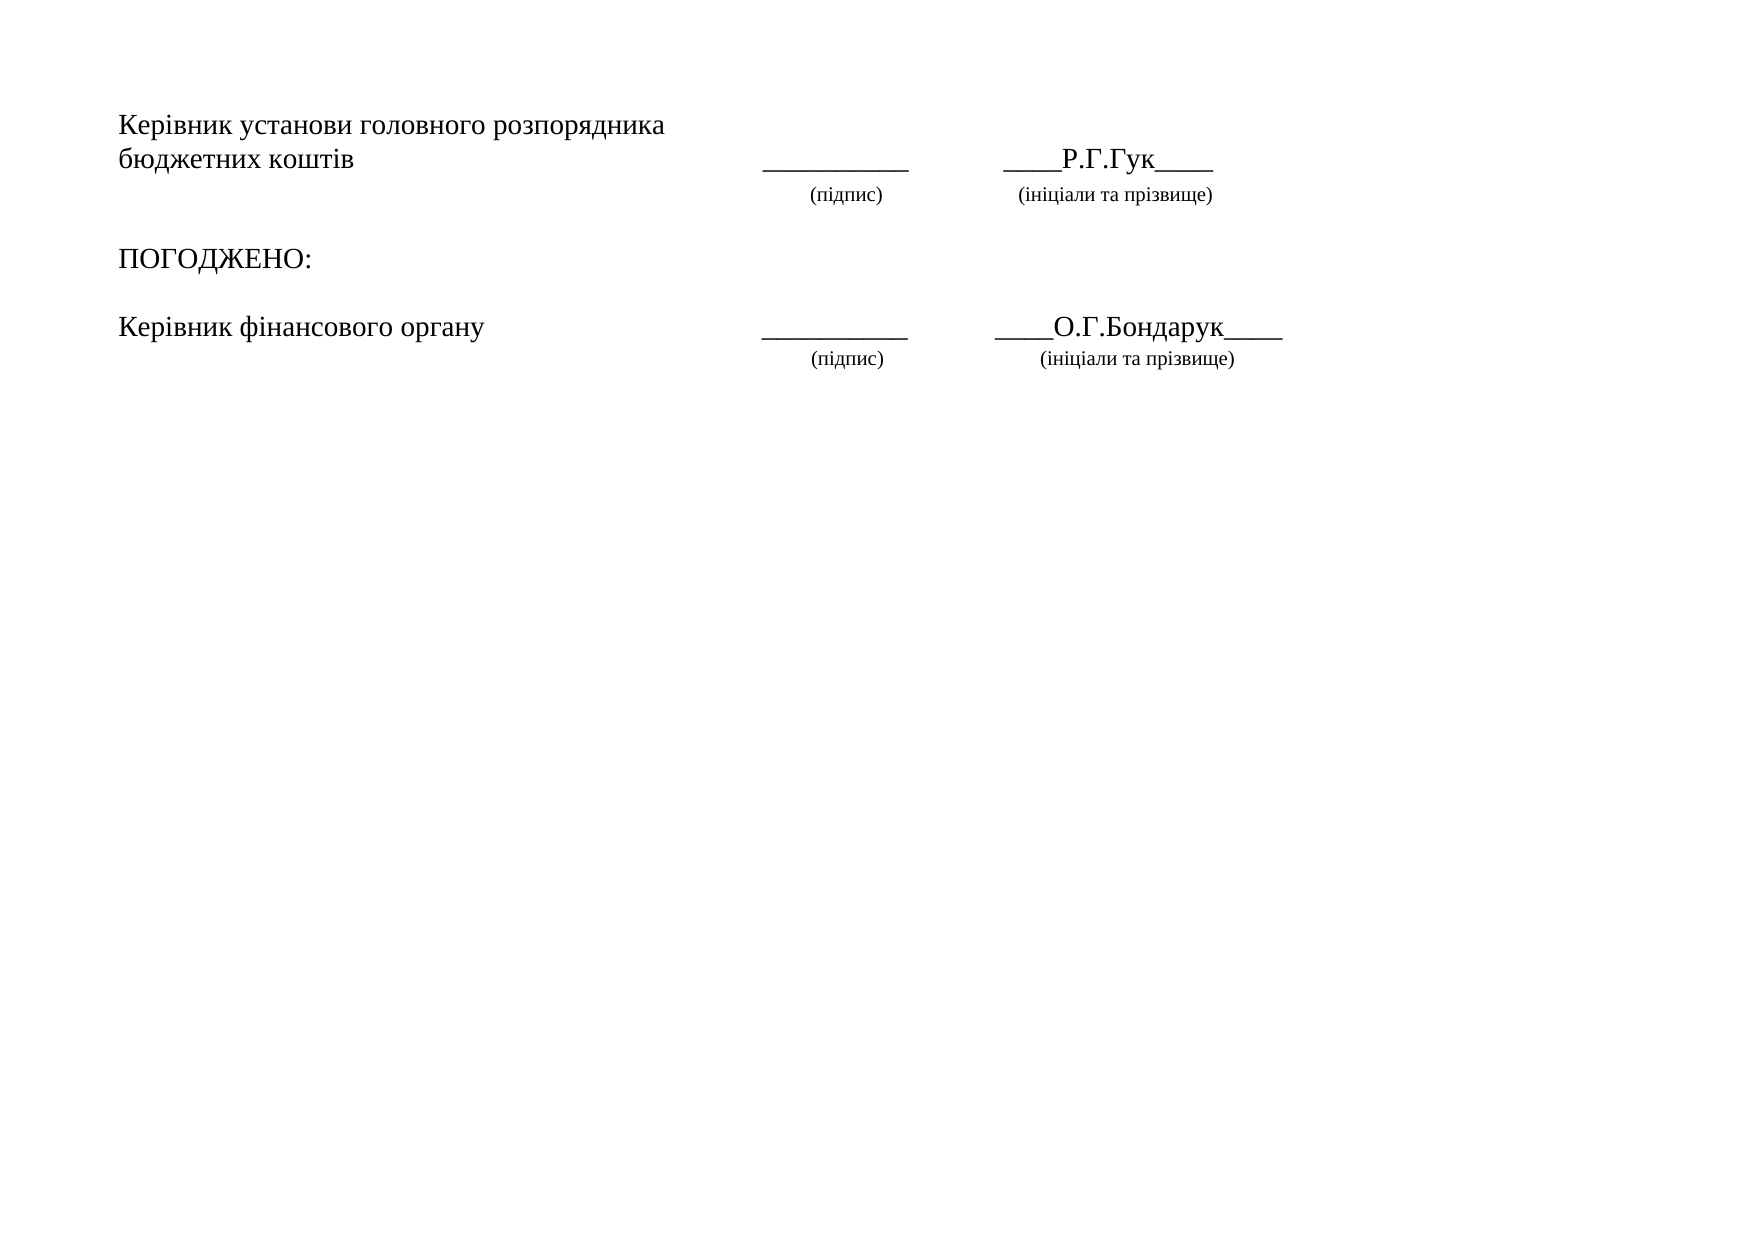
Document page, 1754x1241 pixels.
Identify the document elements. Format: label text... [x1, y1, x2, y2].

text Керівник фінансового органу __________ ____О.Г.Бондарук____ (підпис) (ініціали та прізвище) [118, 309, 1698, 371]
text ПОГОДЖЕНО: [118, 242, 1698, 275]
text Керівник установи головного розпорядника бюджетних коштів __________ ____Р.Г.Гук____ (підпис) (ініціали та прізвище) [118, 107, 1698, 208]
